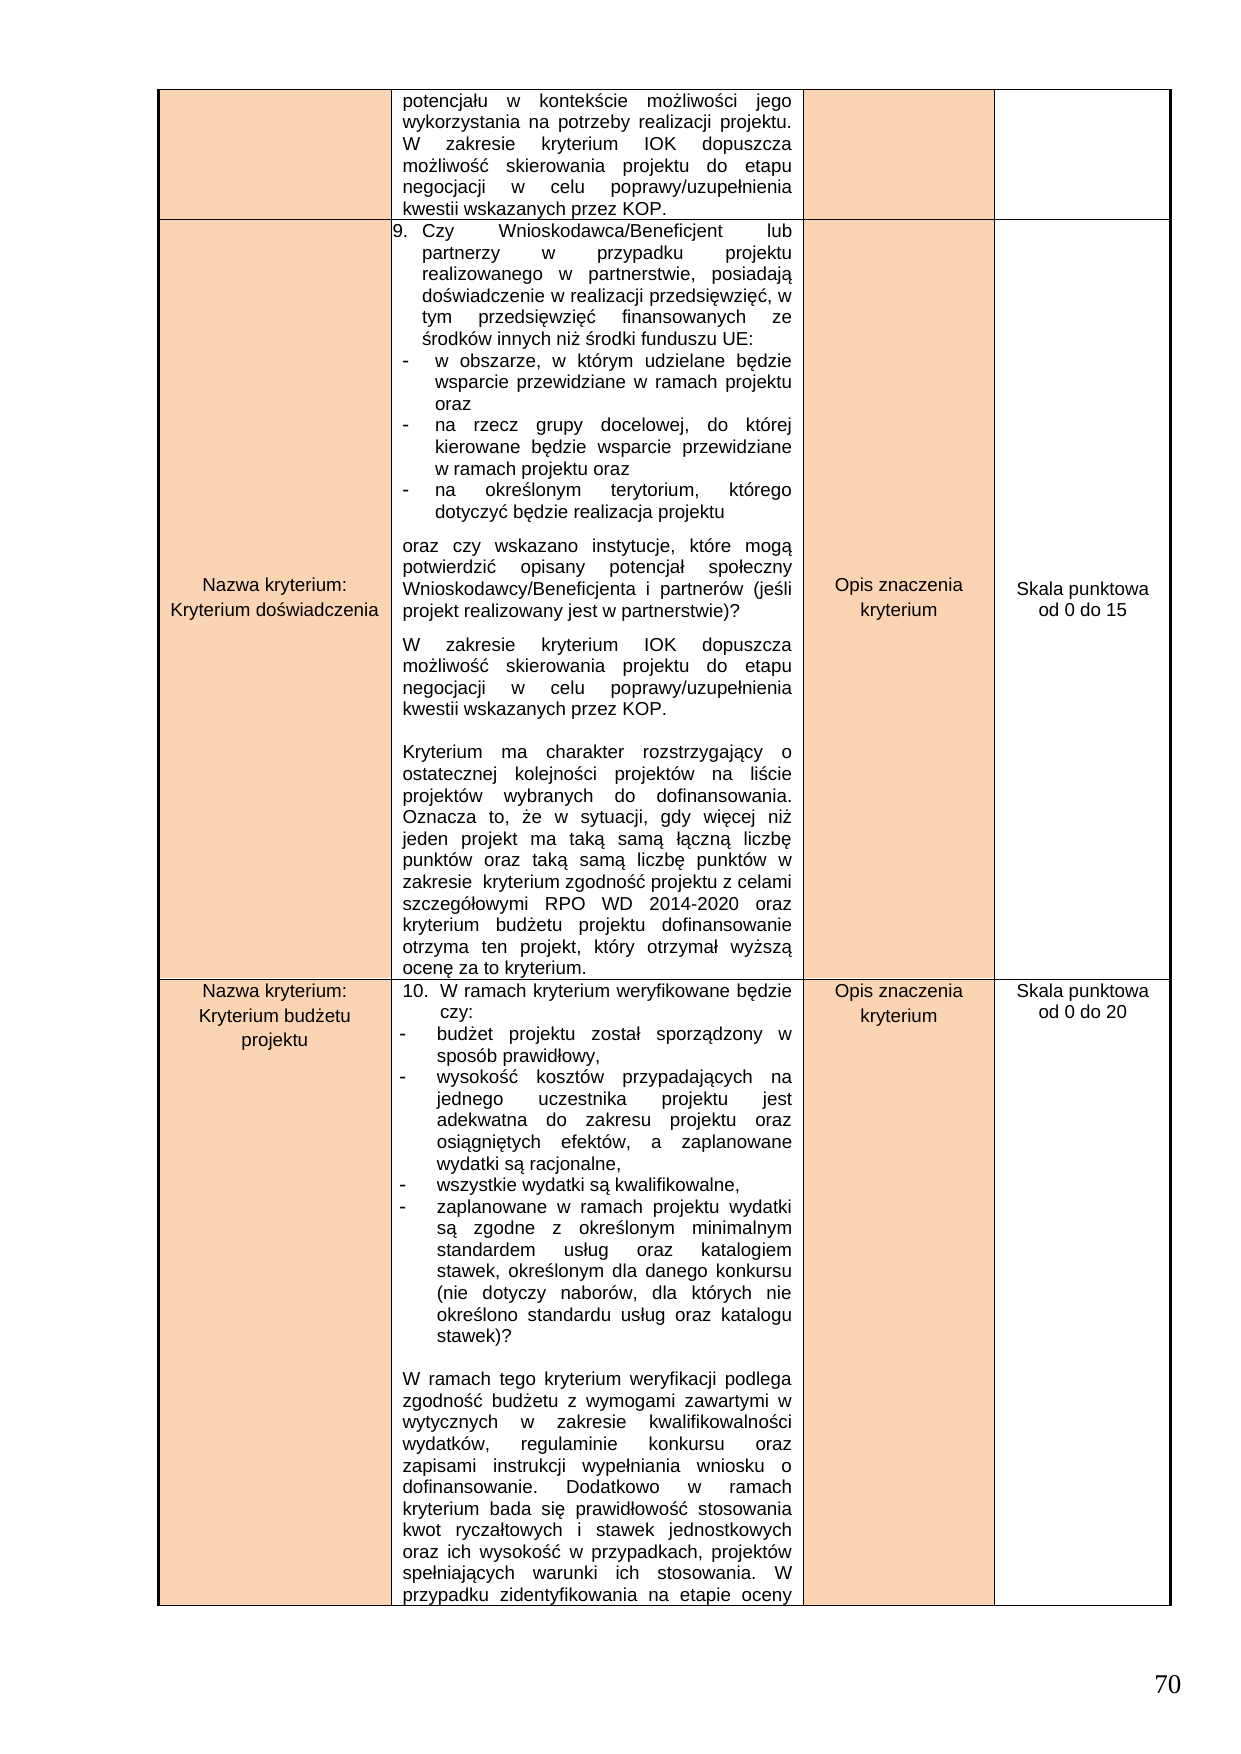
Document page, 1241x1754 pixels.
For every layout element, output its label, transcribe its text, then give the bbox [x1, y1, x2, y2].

table_cell Czy Wnioskodawca/Beneficjent lub partnerzy w przypadku projektu realizowanego w partnerstwie, posiadają doświadczenie w realizacji przedsięwzięć, w tym przedsięwzięć finansowanych ze środków innych niż środki funduszu UE: w obszarze, w którym udzielane będzie wsparcie przewidziane w ramach projektu oraz na rzecz grupy docelowej, do której kierowane będzie wsparcie przewidziane w ramach projektu oraz na określonym terytorium, którego dotyczyć będzie realizacja projektu oraz czy wskazano instytucje, które mogą potwierdzić opisany potencjał społeczny Wnioskodawcy/Beneficjenta i partnerów (jeśli projekt realizowany jest w partnerstwie)? W zakresie kryterium IOK dopuszcza możliwość skierowania projektu do etapu negocjacji w celu poprawy/uzupełnienia kwestii wskazanych przez KOP. Kryterium ma charakter rozstrzygający o ostatecznej kolejności projektów na liście projektów wybranych do dofinansowania. Oznacza to, że w sytuacji, gdy więcej niż jeden projekt ma taką samą łączną liczbę punktów oraz taką samą liczbę punktów w zakresie kryterium zgodność projektu z celami szczegółowymi RPO WD 2014-2020 oraz kryterium budżetu projektu dofinansowanie otrzyma ten projekt, który otrzymał wyższą ocenę za to kryterium. [392, 220, 803, 978]
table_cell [804, 90, 994, 219]
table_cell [392, 980, 803, 1605]
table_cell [160, 980, 391, 1605]
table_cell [160, 90, 391, 219]
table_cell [995, 980, 1169, 1605]
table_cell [804, 980, 994, 1605]
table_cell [392, 90, 803, 219]
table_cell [995, 90, 1169, 219]
table_cell Nazwa kryterium: Kryterium doświadczenia [160, 220, 391, 978]
table_cell Skala punktowa od 0 do 15 [995, 220, 1169, 978]
table_cell Opis znaczenia kryterium [804, 220, 994, 978]
